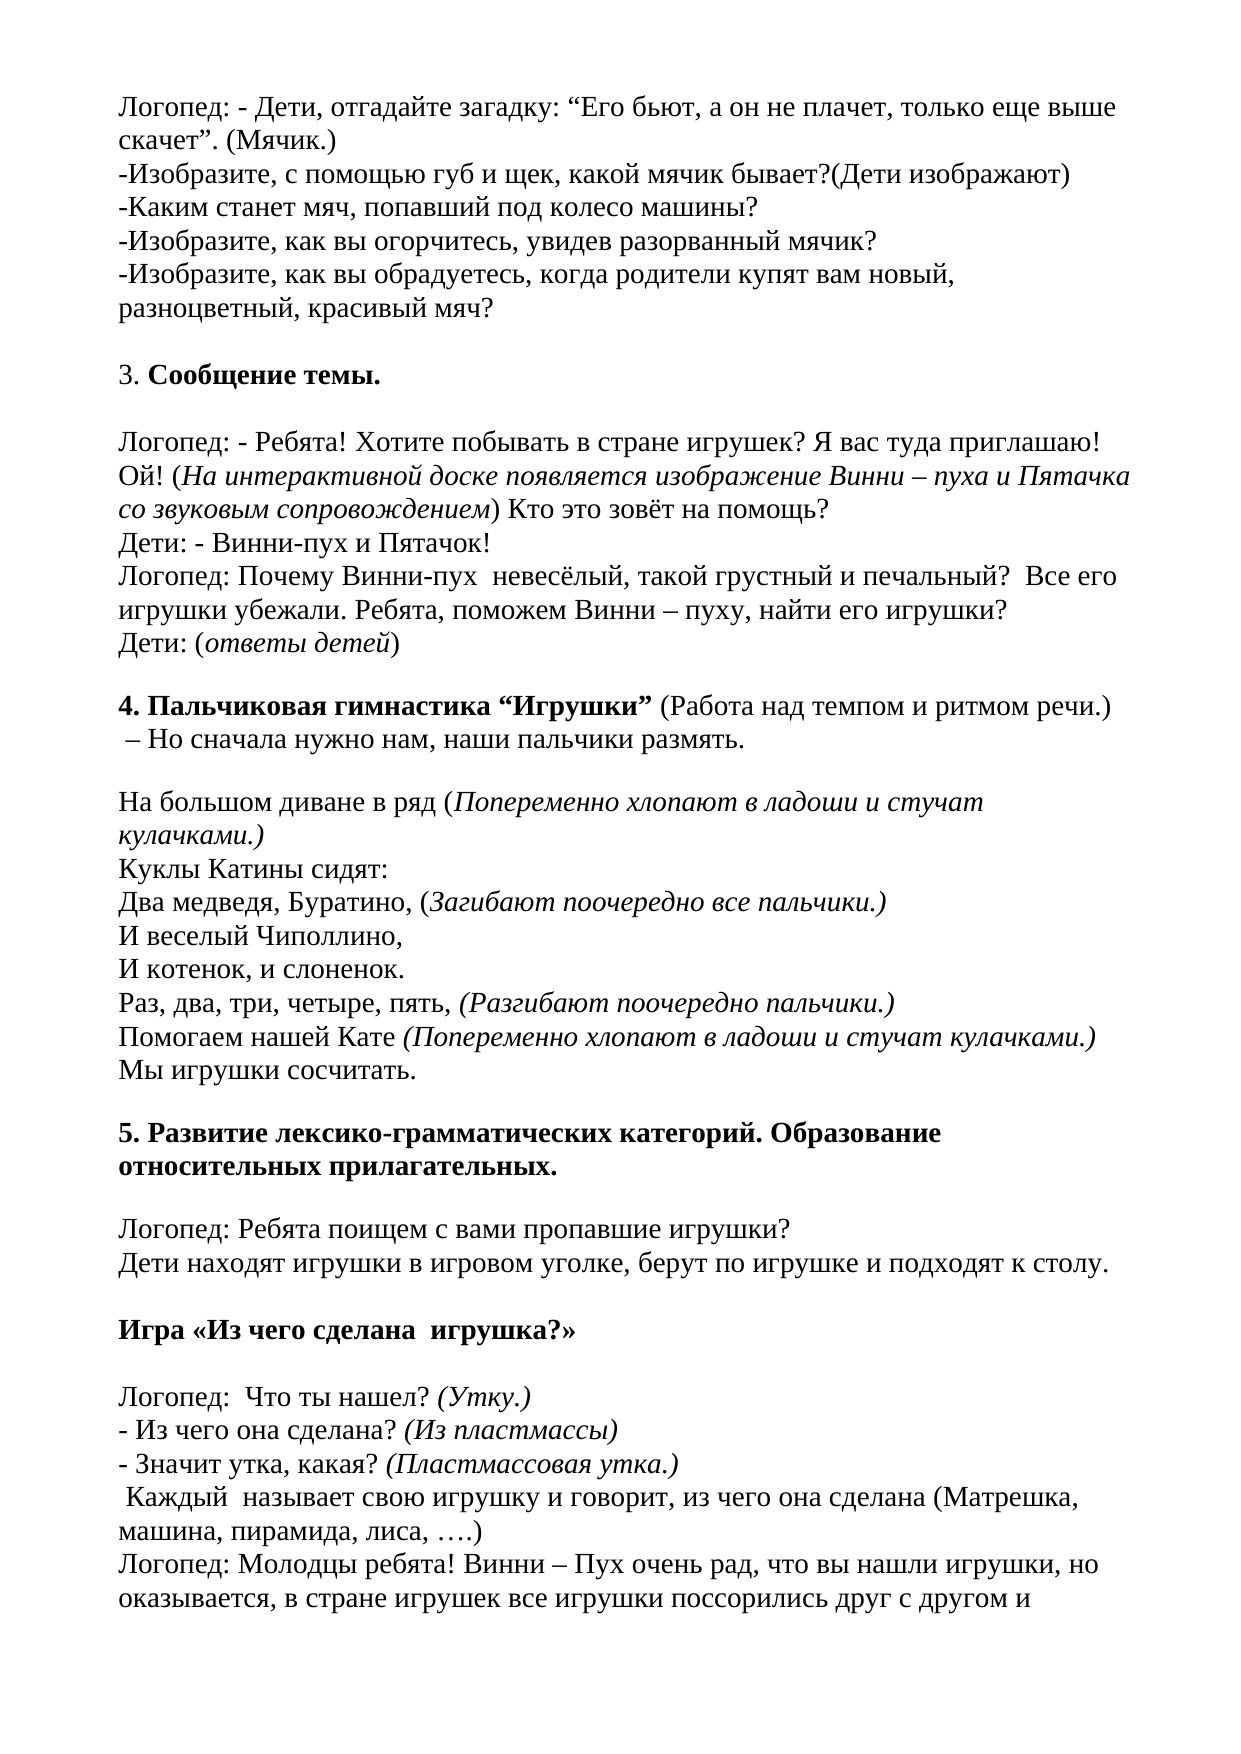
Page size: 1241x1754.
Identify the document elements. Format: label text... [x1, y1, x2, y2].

text - Значит утка, какая? (Пластмассовая утка.) [118, 1446, 1137, 1479]
text -Каким станет мяч, попавший под колесо машины? [118, 189, 1137, 223]
text - Из чего она сделана? (Из пластмассы) [118, 1412, 1137, 1446]
text Игра «Из чего сделана игрушка?» [118, 1312, 1137, 1345]
text 5. Развитие лексико-грамматических категорий. Образование относительных прилагательных. [118, 1115, 1137, 1182]
text Логопед: Почему Винни-пух невесёлый, такой грустный и печальный? Все его игрушки убежали. Ребята, поможем Винни – пуху, найти его игрушки? [118, 558, 1137, 625]
text -Изобразите, как вы обрадуетесь, когда родители купят вам новый, разноцветный, красивый мяч? [118, 256, 1137, 323]
text – Но сначала нужно нам, наши пальчики размять. [118, 721, 1137, 755]
text 4. Пальчиковая гимнастика “Игрушки” (Работа над темпом и ритмом речи.) [118, 688, 1137, 721]
text Логопед: Ребята поищем с вами пропавшие игрушки? [118, 1211, 1137, 1245]
text Каждый называет свою игрушку и говорит, из чего она сделана (Матрешка, машина, пирамида, лиса, ….) [118, 1479, 1137, 1547]
text -Изобразите, как вы огорчитесь, увидев разорванный мячик? [118, 223, 1137, 256]
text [118, 1547, 1137, 1614]
text -Изобразите, с помощью губ и щек, какой мячик бывает?(Дети изображают) [118, 156, 1137, 189]
text Логопед: Что ты нашел? (Утку.) [118, 1379, 1137, 1412]
text 3. Сообщение темы. [118, 357, 1137, 391]
text Дети: - Винни-пух и Пятачок! [118, 525, 1137, 558]
text Дети: (ответы детей) [118, 625, 1137, 659]
text Логопед: - Ребята! Хотите побывать в стране игрушек? Я вас туда приглашаю! Ой! (На интерактивной доске появляется изображение Винни – пуха и Пятачка со звуковым сопровождением) Кто это зовёт на помощь? [118, 424, 1137, 525]
text Логопед: - Дети, отгадайте загадку: “Его бьют, а он не плачет, только еще выше скачет”. (Мячик.) [118, 89, 1137, 156]
text Дети находят игрушки в игровом уголке, берут по игрушке и подходят к столу. [118, 1245, 1137, 1278]
text На большом диване в ряд (Попеременно хлопают в ладоши и стучат кулачками.) Куклы Катины сидят: Два медведя, Буратино, (Загибают поочередно все пальчики.) И веселый Чиполлино, И котенок, и слоненок. Раз, два, три, четыре, пять, (Разгибают поочередно пальчики.) Помогаем нашей Кате (Попеременно хлопают в ладоши и стучат кулачками.) Мы игрушки сосчитать. [118, 784, 1137, 1086]
